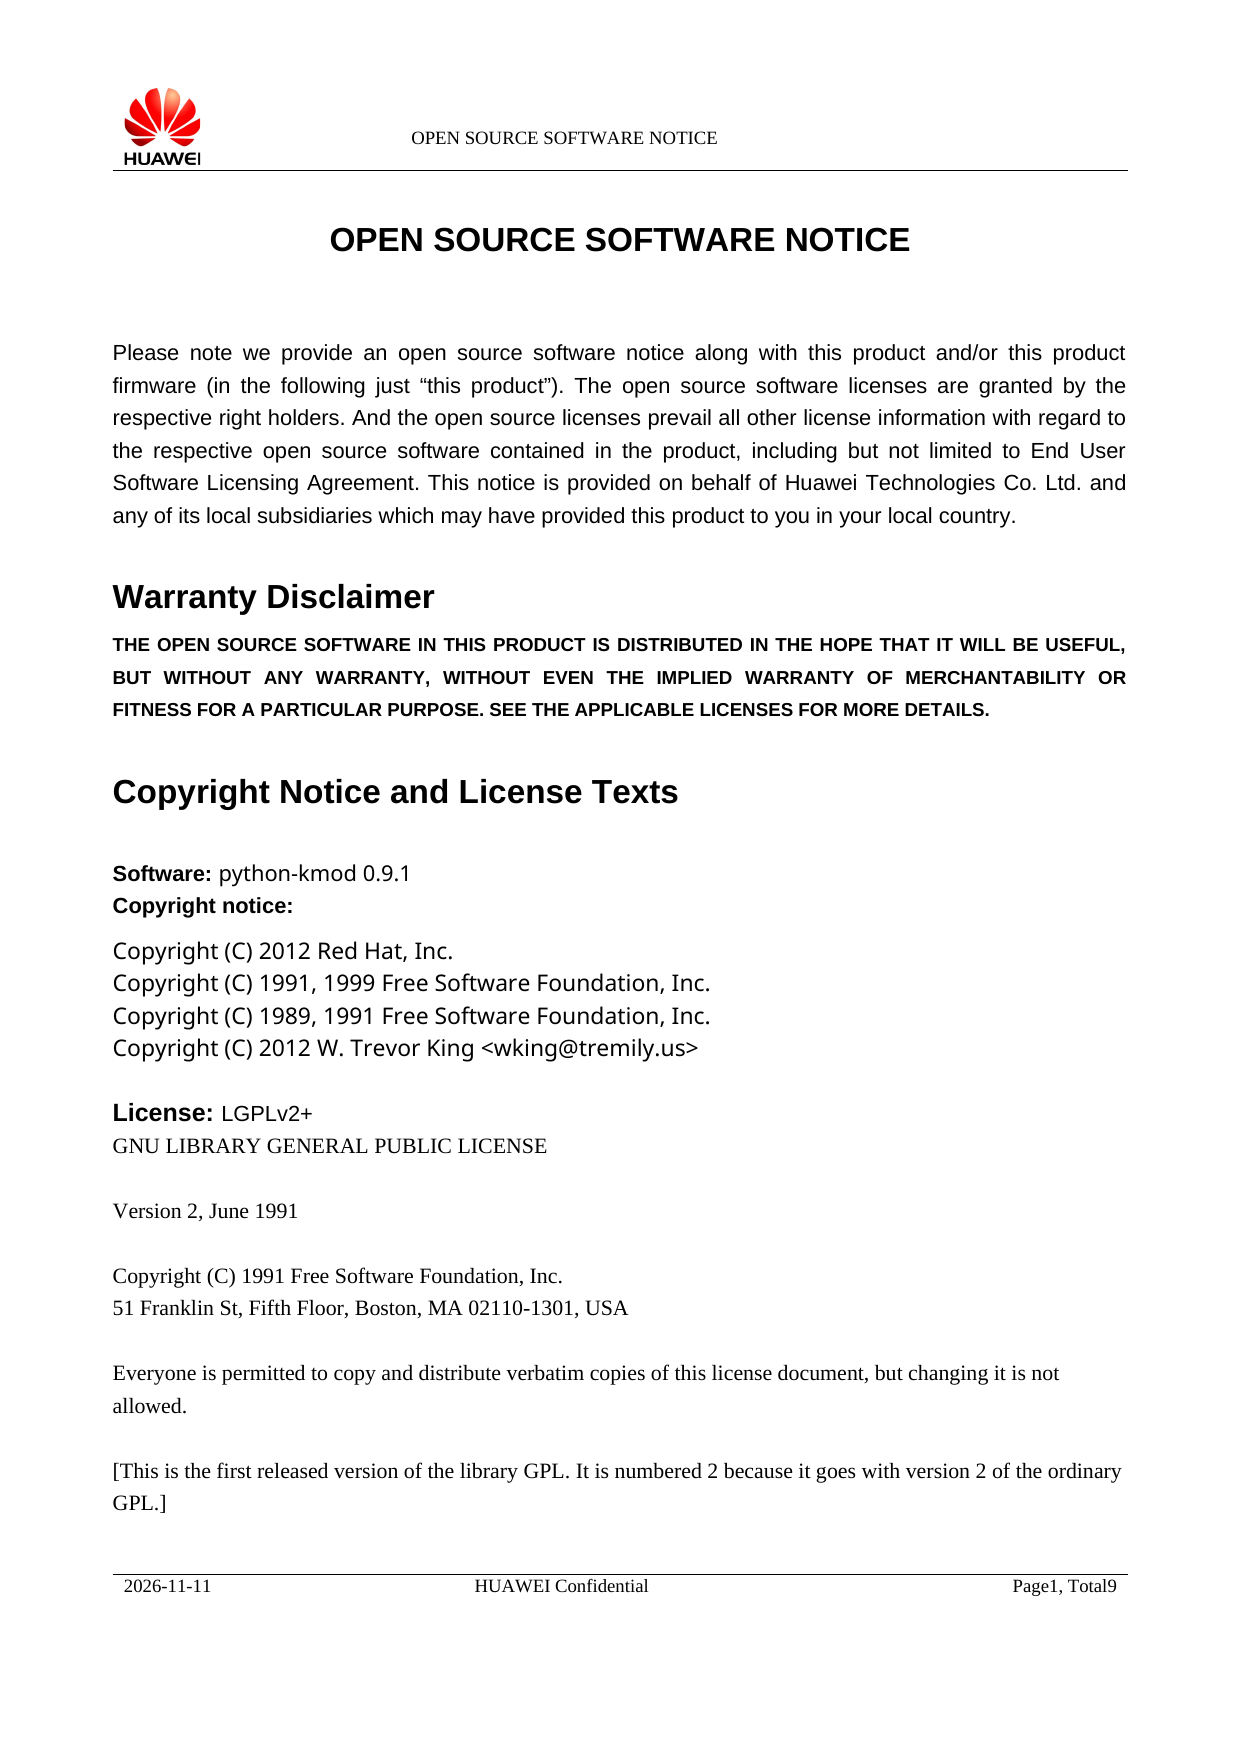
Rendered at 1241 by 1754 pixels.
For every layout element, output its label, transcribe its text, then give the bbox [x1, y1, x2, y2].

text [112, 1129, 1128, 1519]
picture [124, 88, 201, 165]
text Please note we provide an open source software notice along with this product and/or this product firmware (in the following just “this product”). The open source software licenses are granted by the respective right holders. And the open source licenses prevail all other license information with regard to the respective open source software contained in the product, including but not limited to End User Software Licensing Agreement. This notice is provided on behalf of Huawei Technologies Co. Ltd. and any of its local subsidiaries which may have provided this product to you in your local country. [112, 336, 1128, 531]
text Copyright Notice and License Texts [112, 759, 1128, 824]
text The open source software in this product is distributed in the hope that it will be useful, but WITHOUT ANY WARRANTY, without even the implied warranty of MERCHANTABILITY or FITNESS FOR A PARTICULAR PURPOSE. See the applicable licenses for more details. [112, 629, 1128, 726]
text Copyright notice: [112, 889, 1128, 921]
text OPEN SOURCE SOFTWARE NOTICE [112, 206, 1128, 271]
title Software: python-kmod 0.9.1 [112, 856, 1128, 889]
text Copyright (C) 2012 Red Hat, Inc. Copyright (C) 1991, 1999 Free Software Foundation, Inc. Copyright (C) 1989, 1991 Free Software Foundation, Inc. Copyright (C) 2012 W. Trevor King <wking@tremily.us> [112, 934, 1128, 1096]
text License: LGPLv2+ [112, 1096, 1128, 1129]
text Warranty Disclaimer [112, 564, 1128, 629]
